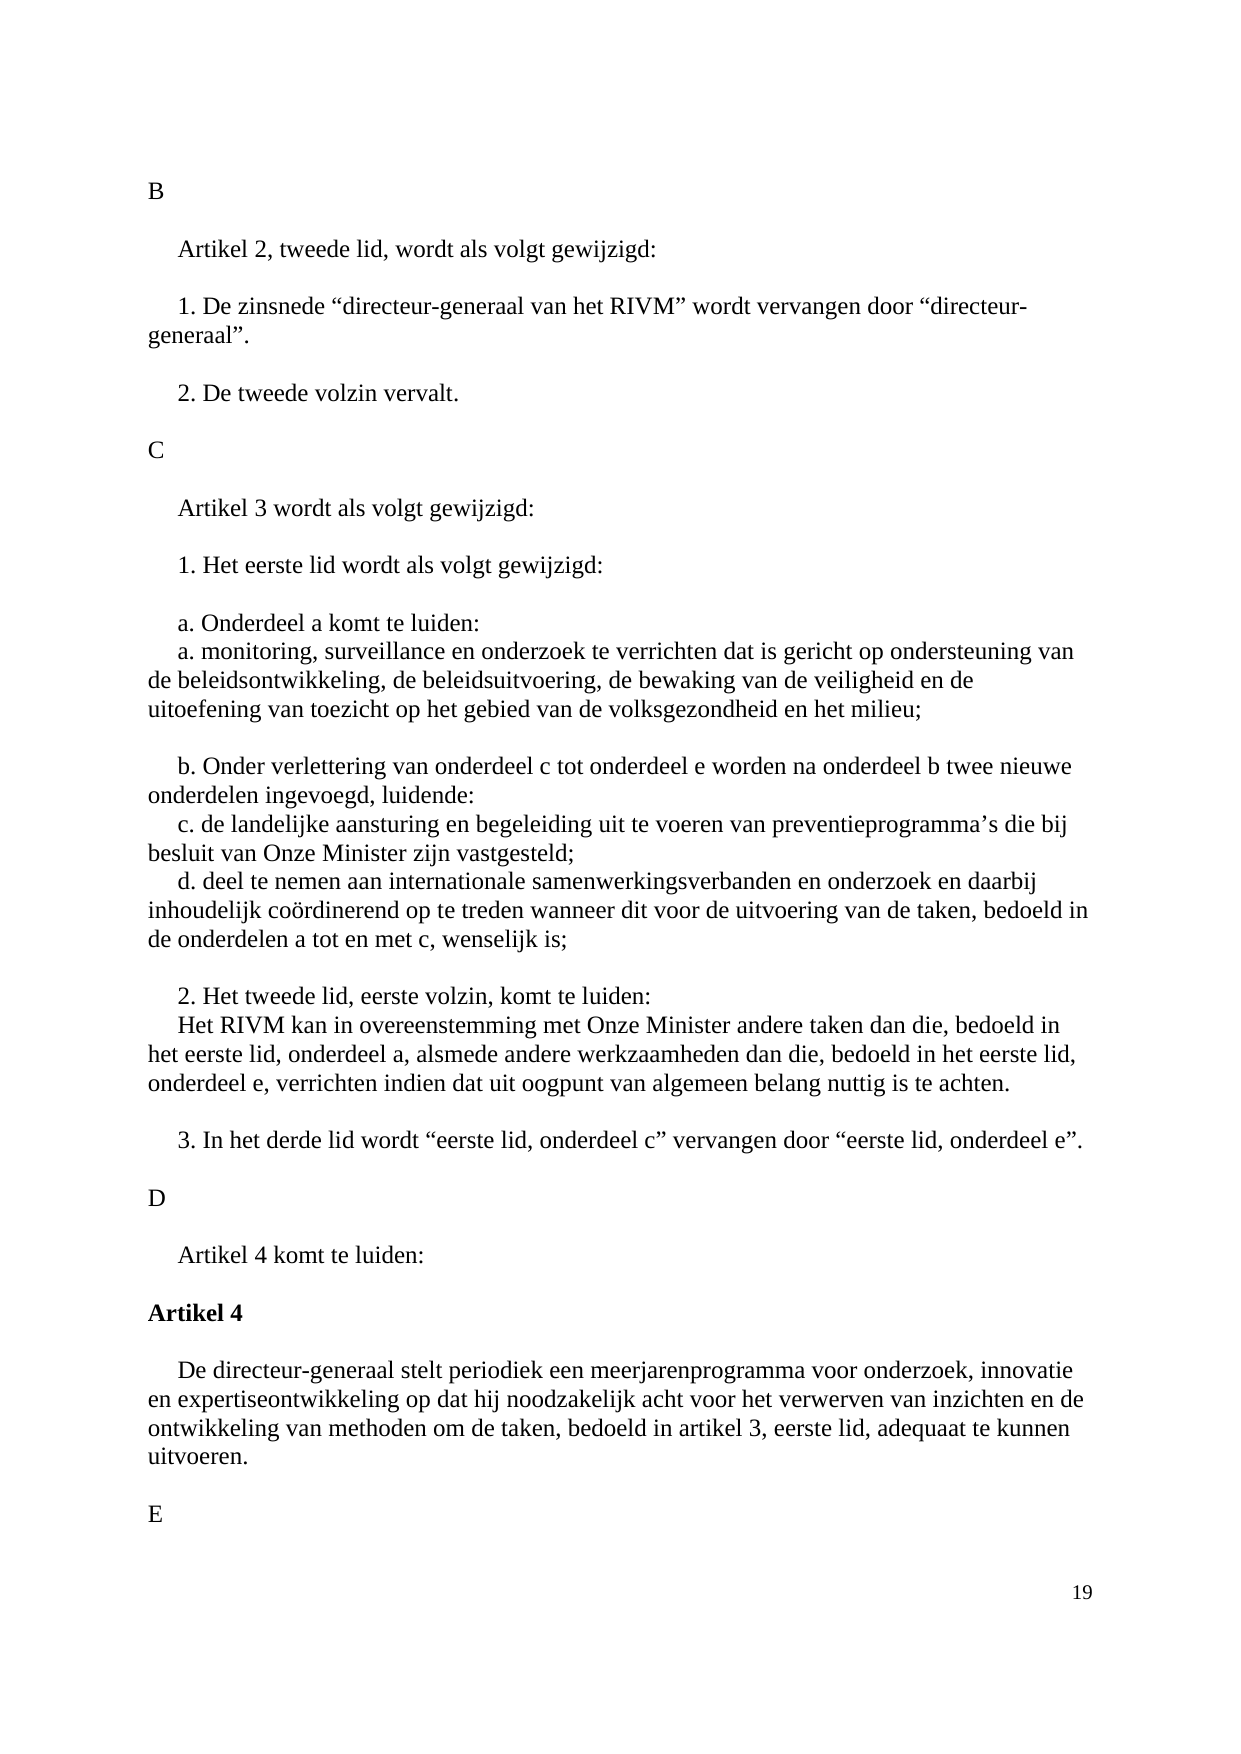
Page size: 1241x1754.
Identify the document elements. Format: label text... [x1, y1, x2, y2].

text 3. In het derde lid wordt “eerste lid, onderdeel c” vervangen door “eerste lid, onderdeel e”. [148, 1125, 1092, 1154]
text E [148, 1499, 1092, 1528]
text d. deel te nemen aan internationale samenwerkingsverbanden en onderzoek en daarbij inhoudelijk coördinerend op te treden wanneer dit voor de uitvoering van de taken, bedoeld in de onderdelen a tot en met c, wenselijk is; [148, 866, 1092, 953]
text D [148, 1183, 1092, 1211]
text Artikel 2, tweede lid, wordt als volgt gewijzigd: [148, 234, 1092, 263]
text 1. De zinsnede “directeur-generaal van het RIVM” wordt vervangen door “directeur-generaal”. [148, 291, 1092, 349]
text Artikel 3 wordt als volgt gewijzigd: [148, 493, 1092, 521]
text B [148, 176, 1092, 205]
text C [148, 435, 1092, 464]
text 1. Het eerste lid wordt als volgt gewijzigd: [148, 550, 1092, 579]
text b. Onder verlettering van onderdeel c tot onderdeel e worden na onderdeel b twee nieuwe onderdelen ingevoegd, luidende: [148, 751, 1092, 809]
text Artikel 4 [148, 1298, 1092, 1326]
text De directeur-generaal stelt periodiek een meerjarenprogramma voor onderzoek, innovatie en expertiseontwikkeling op dat hij noodzakelijk acht voor het verwerven van inzichten en de ontwikkeling van methoden om de taken, bedoeld in artikel 3, eerste lid, adequaat te kunnen uitvoeren. [148, 1355, 1092, 1470]
text 2. Het tweede lid, eerste volzin, komt te luiden: [148, 981, 1092, 1010]
text a. Onderdeel a komt te luiden: [148, 608, 1092, 636]
text Het RIVM kan in overeenstemming met Onze Minister andere taken dan die, bedoeld in het eerste lid, onderdeel a, alsmede andere werkzaamheden dan die, bedoeld in het eerste lid, onderdeel e, verrichten indien dat uit oogpunt van algemeen belang nuttig is te achten. [148, 1010, 1092, 1096]
text c. de landelijke aansturing en begeleiding uit te voeren van preventieprogramma’s die bij besluit van Onze Minister zijn vastgesteld; [148, 809, 1092, 866]
text 2. De tweede volzin vervalt. [148, 378, 1092, 406]
text Artikel 4 komt te luiden: [148, 1240, 1092, 1269]
text a. monitoring, surveillance en onderzoek te verrichten dat is gericht op ondersteuning van de beleidsontwikkeling, de beleidsuitvoering, de bewaking van de veiligheid en de uitoefening van toezicht op het gebied van de volksgezondheid en het milieu; [148, 636, 1092, 723]
